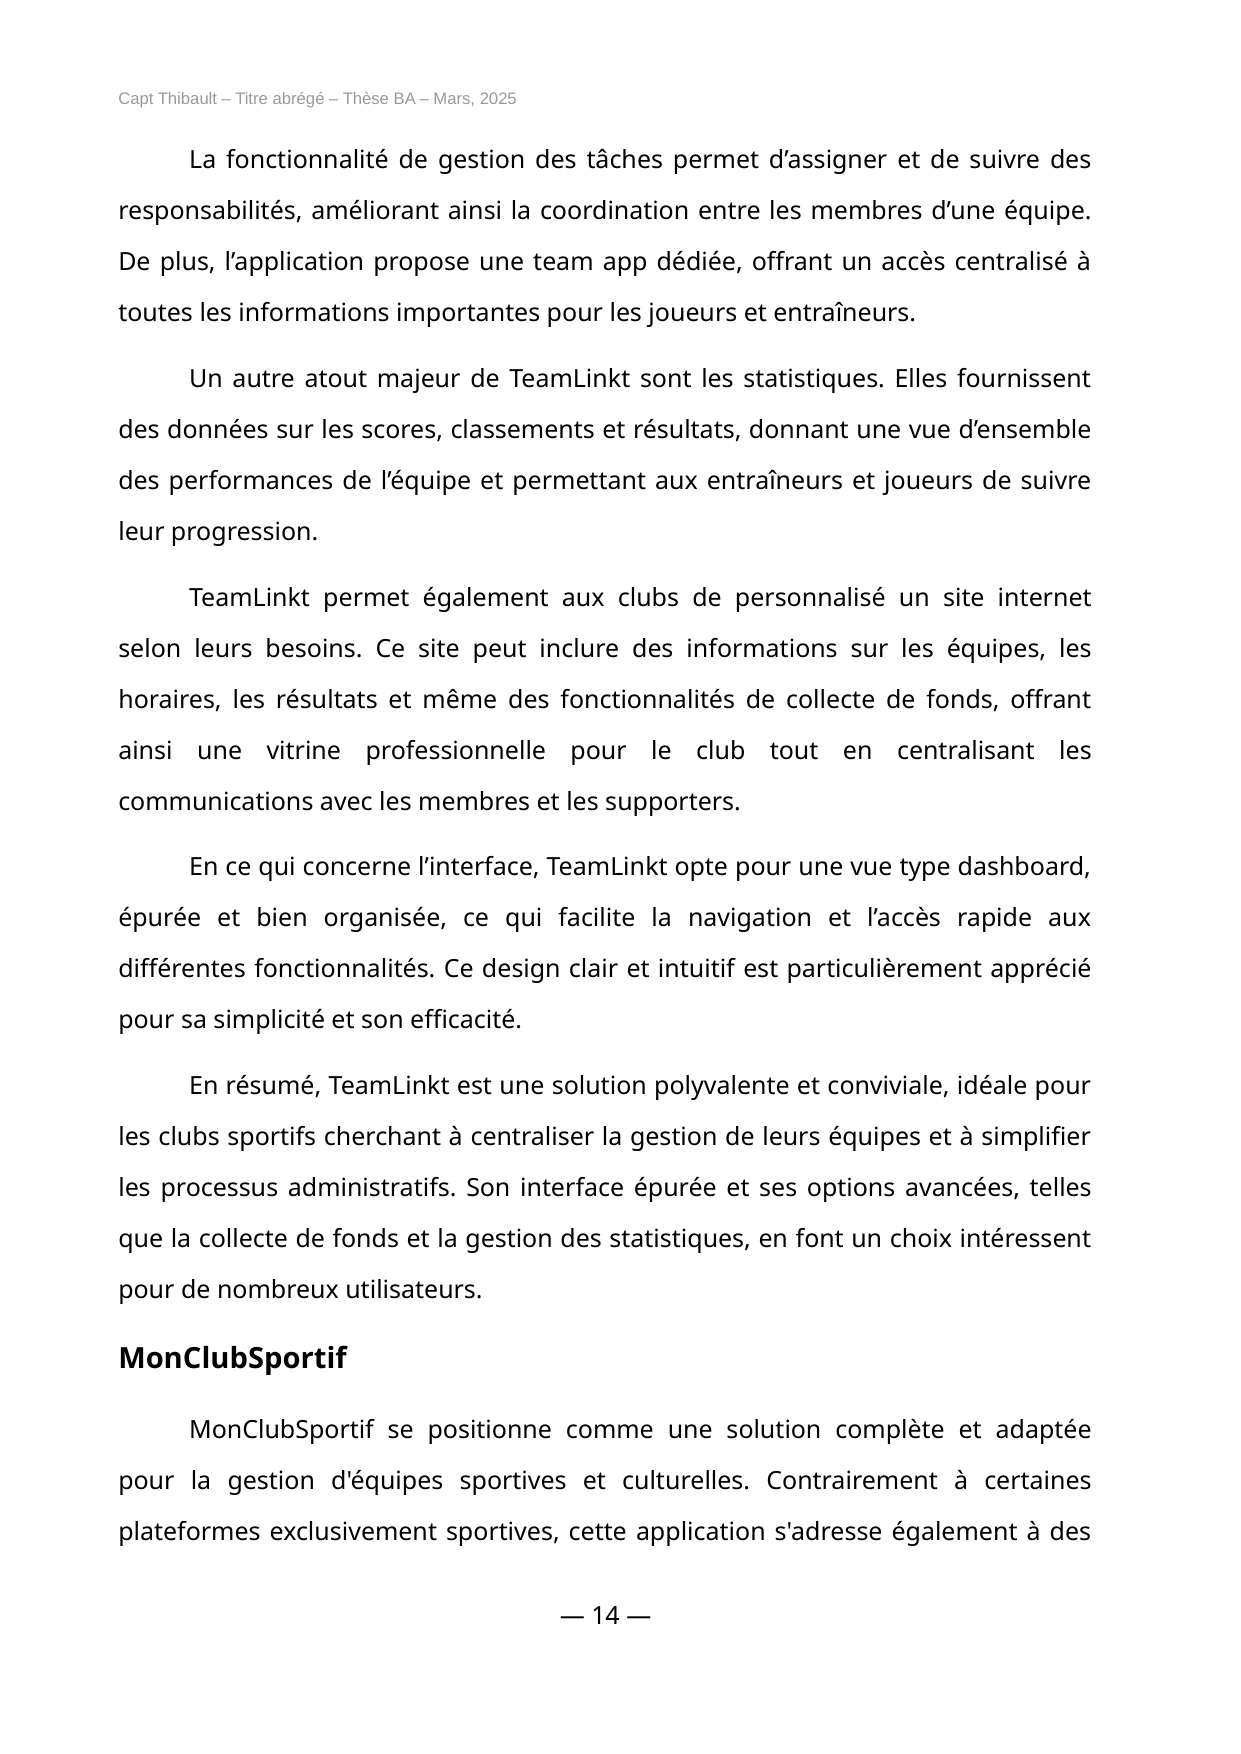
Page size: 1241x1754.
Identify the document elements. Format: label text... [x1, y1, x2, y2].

text TeamLinkt permet également aux clubs de personnalisé un site internet selon leurs besoins. Ce site peut inclure des informations sur les équipes, les horaires, les résultats et même des fonctionnalités de collecte de fonds, offrant ainsi une vitrine professionnelle pour le club tout en centralisant les communications avec les membres et les supporters. [118, 579, 1093, 817]
text Un autre atout majeur de TeamLinkt sont les statistiques. Elles fournissent des données sur les scores, classements et résultats, donnant une vue d’ensemble des performances de l’équipe et permettant aux entraîneurs et joueurs de suivre leur progression. [118, 361, 1093, 548]
text La fonctionnalité de gestion des tâches permet d’assigner et de suivre des responsabilités, améliorant ainsi la coordination entre les membres d’une équipe. De plus, l’application propose une team app dédiée, offrant un accès centralisé à toutes les informations importantes pour les joueurs et entraîneurs. [118, 142, 1093, 329]
text En ce qui concerne l’interface, TeamLinkt opte pour une vue type dashboard, épurée et bien organisée, ce qui facilite la navigation et l’accès rapide aux différentes fonctionnalités. Ce design clair et intuitif est particulièrement apprécié pour sa simplicité et son efficacité. [118, 849, 1093, 1036]
text En résumé, TeamLinkt est une solution polyvalente et conviviale, idéale pour les clubs sportifs cherchant à centraliser la gestion de leurs équipes et à simplifier les processus administratifs. Son interface épurée et ses options avancées, telles que la collecte de fonds et la gestion des statistiques, en font un choix intéressent pour de nombreux utilisateurs. [118, 1068, 1093, 1306]
text MonClubSportif [118, 1338, 1093, 1377]
